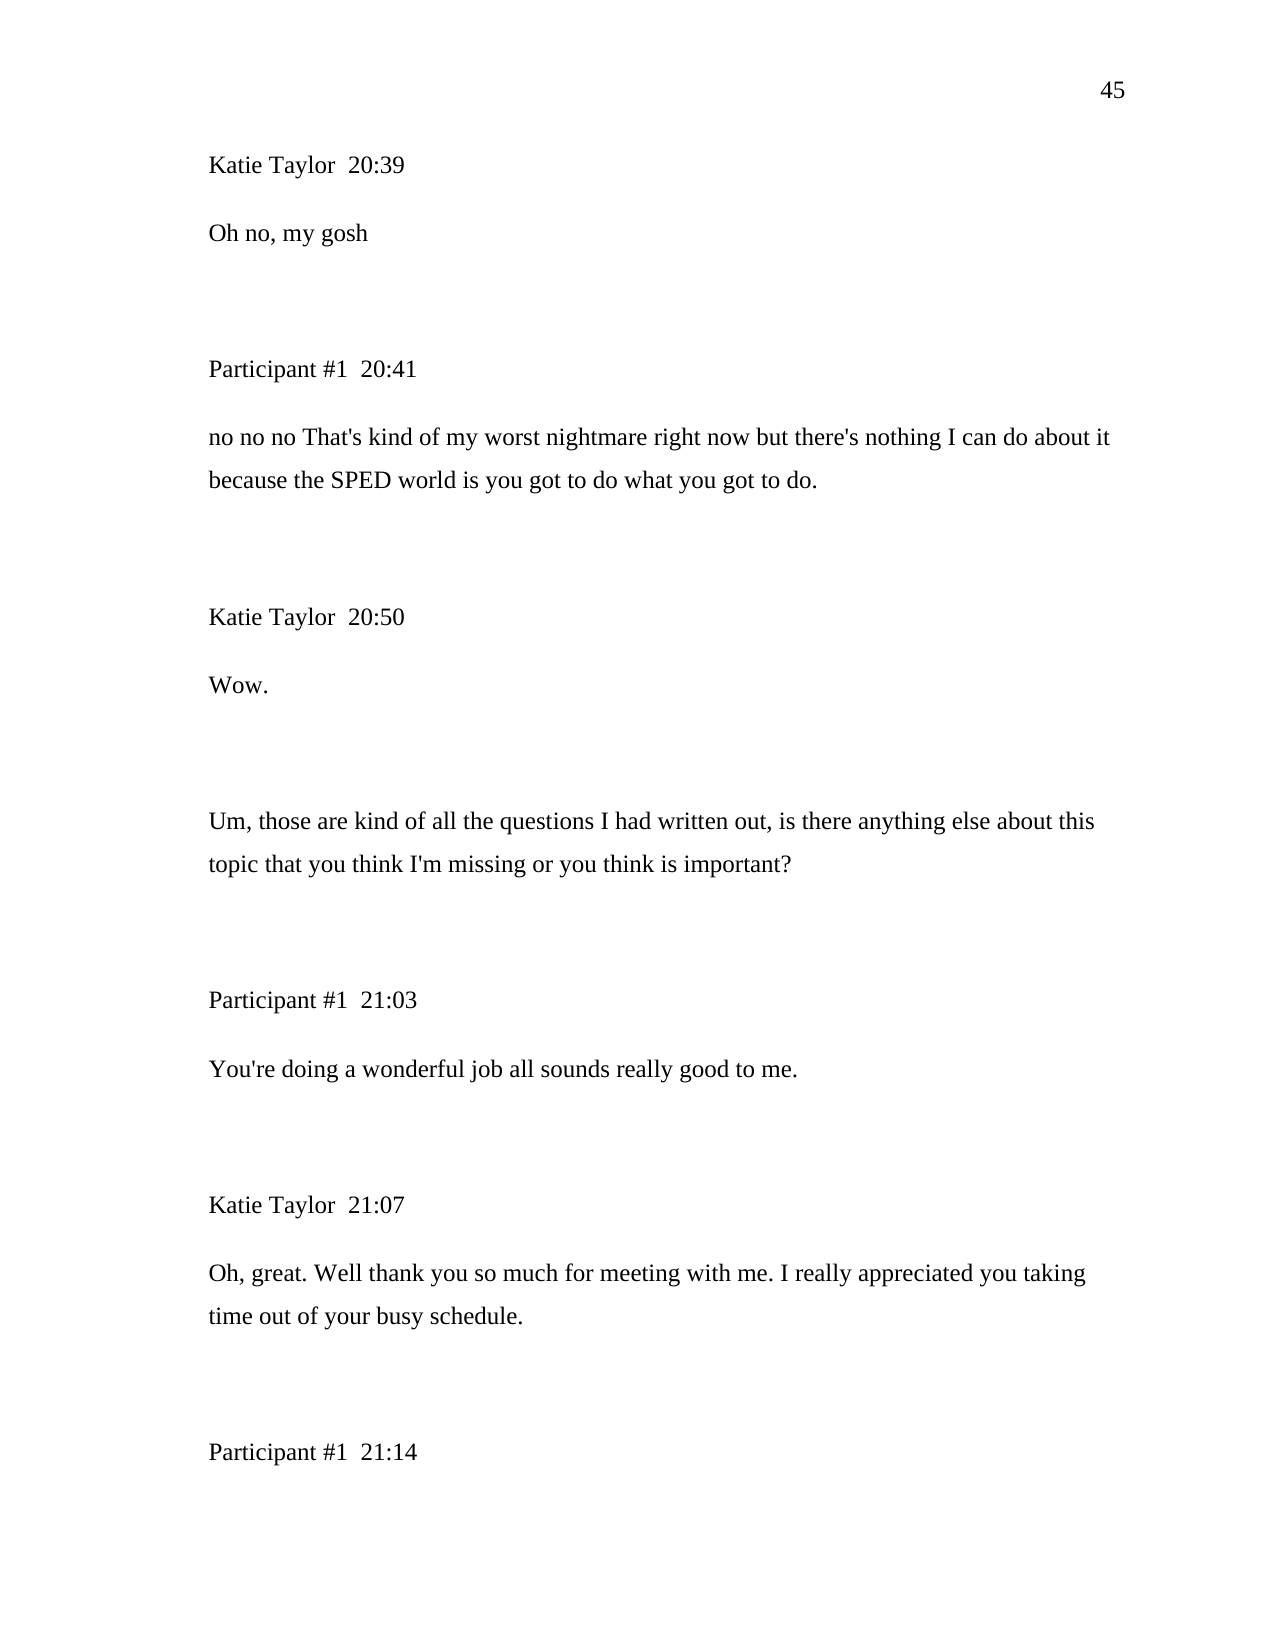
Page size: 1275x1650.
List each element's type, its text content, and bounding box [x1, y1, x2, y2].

text Participant #1 21:03 [208, 986, 1125, 1014]
text Katie Taylor 21:07 [208, 1190, 1125, 1219]
text Katie Taylor 20:50 [208, 602, 1125, 631]
text You're doing a wonderful job all sounds really good to me. [208, 1054, 1125, 1082]
text Participant #1 21:14 [208, 1437, 1125, 1466]
text Um, those are kind of all the questions I had written out, is there anything else about this topic that you think I'm missing or you think is important? [208, 806, 1125, 878]
text Oh no, my gosh [208, 218, 1125, 247]
text Participant #1 20:41 [208, 354, 1125, 383]
text Katie Taylor 20:39 [208, 150, 1125, 179]
text Wow. [208, 670, 1125, 699]
text Oh, great. Well thank you so much for meeting with me. I really appreciated you taking time out of your busy schedule. [208, 1258, 1125, 1330]
text no no no That's kind of my worst nightmare right now but there's nothing I can do about it because the SPED world is you got to do what you got to do. [208, 422, 1125, 494]
